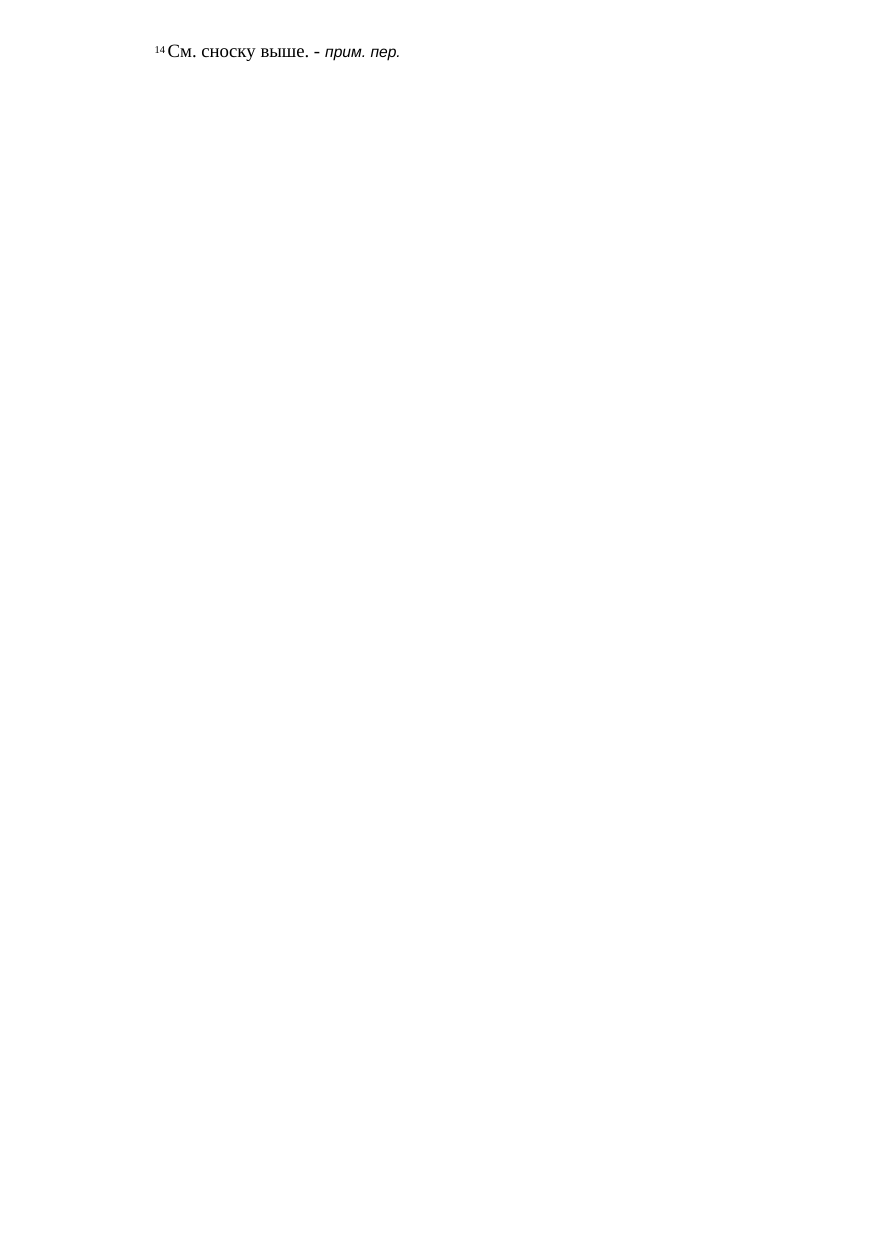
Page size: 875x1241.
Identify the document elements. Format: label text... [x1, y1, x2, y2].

text 14 См. сноску выше. - прим. пер. [154, 39, 799, 61]
